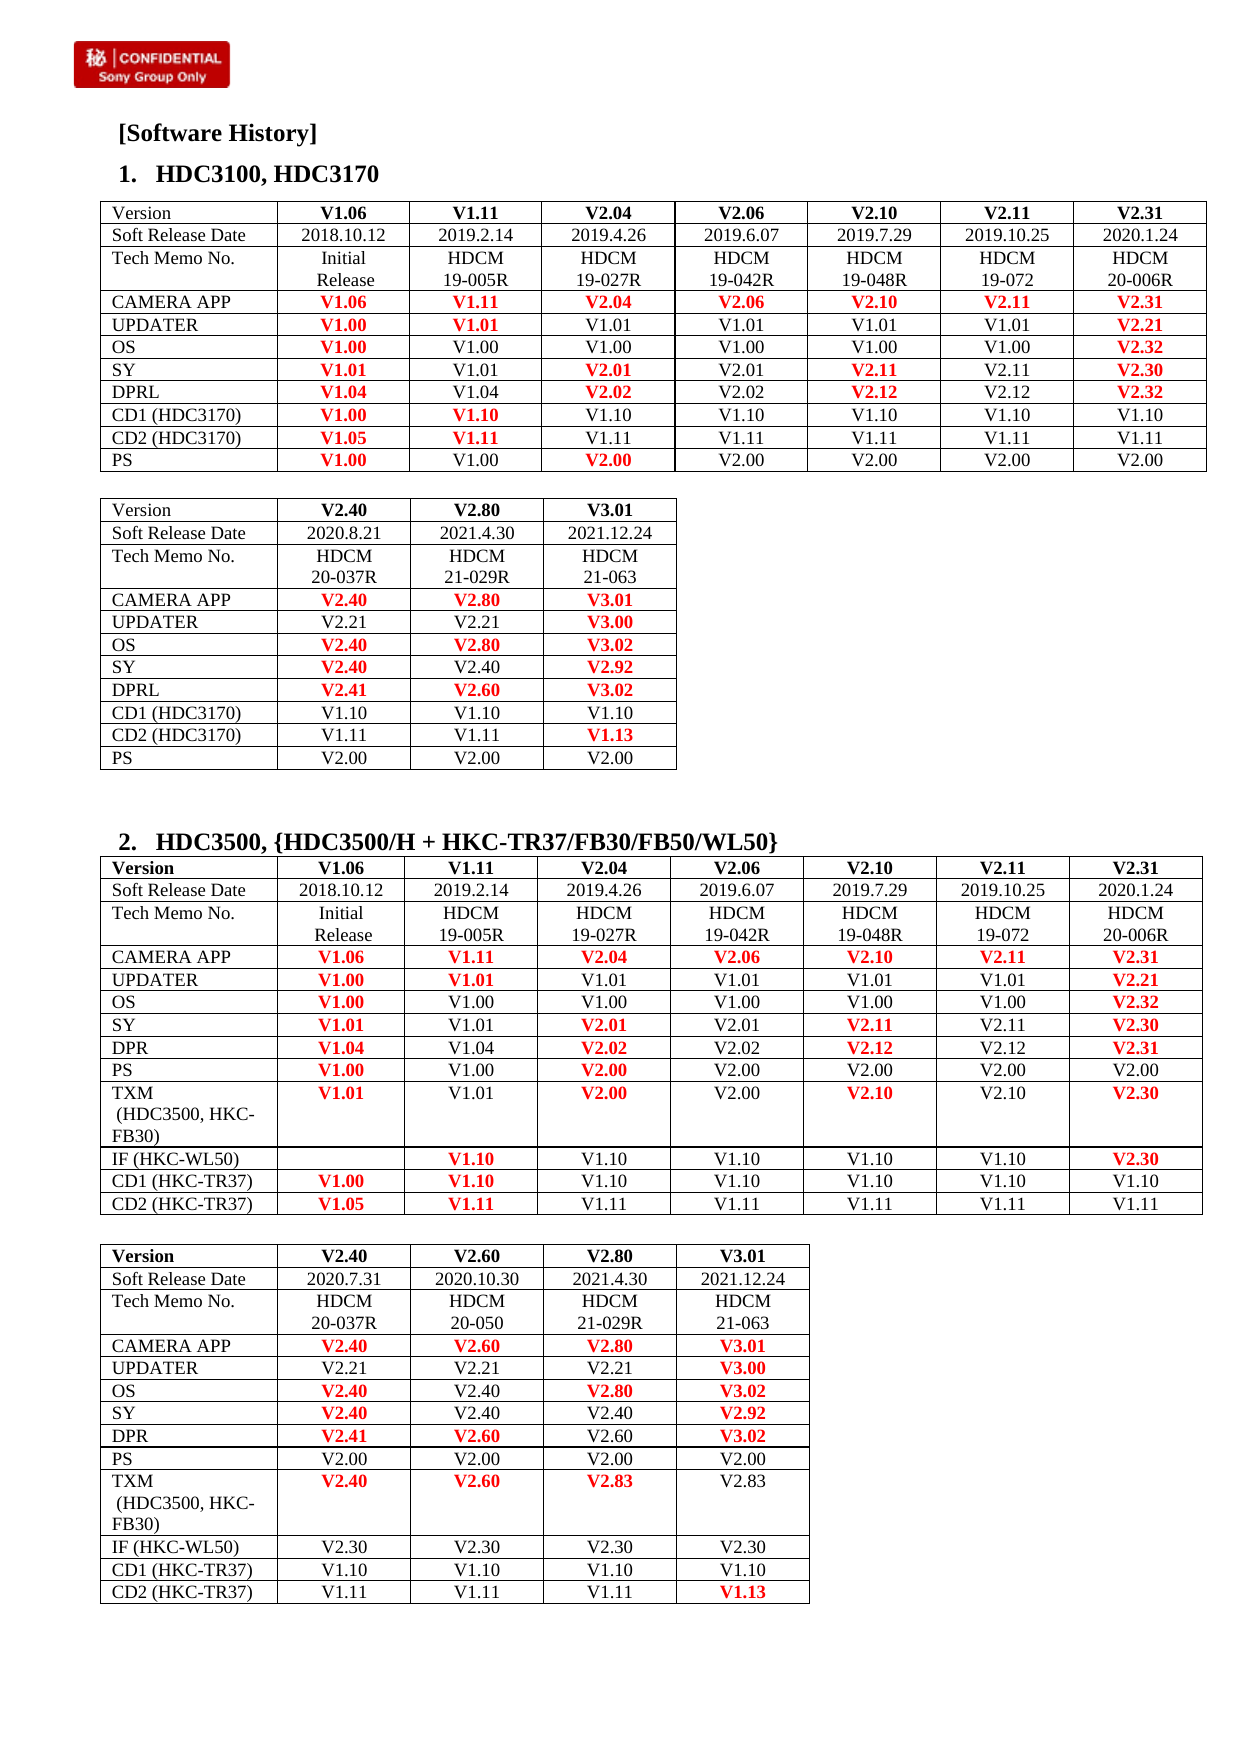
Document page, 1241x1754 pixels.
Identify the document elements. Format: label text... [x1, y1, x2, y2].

table_cell V2.00 [411, 1448, 543, 1469]
table_cell V2.60 [411, 1335, 543, 1356]
table_cell V1.01 [405, 969, 537, 990]
table_cell V2.02 [676, 381, 807, 403]
table_cell Soft Release Date [101, 879, 277, 901]
table_cell V2.04 [542, 291, 674, 313]
table_cell V1.10 [410, 404, 541, 426]
table_cell V2.00 [671, 1082, 803, 1146]
table_cell V1.10 [538, 1170, 670, 1192]
table_cell SY [101, 1402, 277, 1424]
table_cell V3.00 [544, 611, 676, 633]
table_header V2.40 [278, 1245, 410, 1267]
table_cell UPDATER [101, 314, 277, 335]
table_header V2.06 [671, 857, 803, 878]
table_cell V1.11 [405, 946, 537, 968]
table_cell V1.00 [278, 991, 404, 1013]
table_cell V1.11 [1074, 427, 1206, 448]
table_cell 2019.4.26 [538, 879, 670, 901]
table_cell V3.02 [544, 634, 676, 655]
table_cell V2.80 [544, 1380, 676, 1401]
table_cell V1.04 [278, 381, 409, 403]
table_cell V1.00 [676, 336, 807, 358]
table_cell V2.01 [676, 359, 807, 380]
table_cell HDCM 21-063 [677, 1290, 809, 1333]
table_cell V2.31 [1074, 291, 1206, 313]
table_cell V2.10 [804, 1082, 936, 1146]
table_cell V2.01 [542, 359, 674, 380]
table_cell V2.00 [937, 1059, 1069, 1081]
table_cell V2.00 [1074, 449, 1206, 471]
table_cell 2019.6.07 [671, 879, 803, 901]
table_cell V2.21 [544, 1357, 676, 1379]
table_cell V1.01 [278, 1014, 404, 1036]
table_cell V2.11 [941, 359, 1073, 380]
table_cell Initial Release [278, 902, 404, 945]
table_cell Tech Memo No. [101, 1290, 277, 1333]
table_cell V1.10 [411, 702, 543, 723]
table_cell V1.10 [544, 702, 676, 723]
table_cell V2.21 [278, 1357, 410, 1379]
table_cell V2.00 [538, 1059, 670, 1081]
table_cell Tech Memo No. [101, 545, 277, 588]
list HDC3100, HDC3170 [118, 159, 1152, 188]
table_cell Soft Release Date [101, 224, 277, 246]
table_cell V1.00 [941, 336, 1073, 358]
table_cell HDCM 19-048R [804, 902, 936, 945]
table_cell V1.11 [937, 1193, 1069, 1214]
table_cell V1.11 [671, 1193, 803, 1214]
table_cell V2.21 [411, 611, 543, 633]
table_cell V2.60 [544, 1425, 676, 1446]
table_cell HDCM 19-042R [676, 247, 807, 290]
table_cell 2019.6.07 [676, 224, 807, 246]
table_cell V2.83 [544, 1470, 676, 1535]
table_cell V2.02 [542, 381, 674, 403]
table_cell V2.40 [278, 1402, 410, 1424]
table_cell 2019.2.14 [410, 224, 541, 246]
table_cell [278, 1148, 404, 1169]
table_cell 2019.2.14 [405, 879, 537, 901]
table_cell V2.31 [1070, 1037, 1202, 1058]
list HDC3500, {HDC3500/H + HKC-TR37/FB30/FB50/WL50} [118, 827, 1152, 856]
table_cell HDCM 20-050 [411, 1290, 543, 1333]
table_cell V3.02 [677, 1425, 809, 1446]
table_header V1.11 [405, 857, 537, 878]
table_cell 2020.7.31 [278, 1268, 410, 1289]
table_cell CD2 (HKC-TR37) [101, 1581, 277, 1603]
table_cell V1.10 [1074, 404, 1206, 426]
table_cell V2.21 [1074, 314, 1206, 335]
table_cell V2.41 [278, 1425, 410, 1446]
table_cell OS [101, 634, 277, 655]
table_cell V2.80 [411, 589, 543, 610]
table_cell V2.21 [411, 1357, 543, 1379]
table_cell Initial Release [278, 247, 409, 290]
table_cell OS [101, 1380, 277, 1401]
table_cell V1.00 [278, 1059, 404, 1081]
table_cell IF (HKC-WL50) [101, 1536, 277, 1557]
table_cell CAMERA APP [101, 589, 277, 610]
table_cell V3.00 [677, 1357, 809, 1379]
table_cell V2.32 [1074, 336, 1206, 358]
table_cell PS [101, 1059, 277, 1081]
table_cell V1.05 [278, 427, 409, 448]
table_cell V2.40 [544, 1402, 676, 1424]
table_header V2.10 [808, 202, 940, 223]
table_cell V2.02 [538, 1037, 670, 1058]
table_cell V2.40 [278, 1380, 410, 1401]
table_cell V2.11 [941, 291, 1073, 313]
table_cell 2020.10.30 [411, 1268, 543, 1289]
table_cell V2.40 [411, 1402, 543, 1424]
table_cell V1.11 [544, 1581, 676, 1603]
table_cell V2.30 [1070, 1082, 1202, 1146]
table_cell V2.12 [941, 381, 1073, 403]
table_cell V2.60 [411, 679, 543, 701]
text [Software History] [118, 118, 1152, 147]
table_cell V1.10 [411, 1559, 543, 1580]
table_cell V2.11 [808, 359, 940, 380]
table_cell V1.01 [410, 359, 541, 380]
table_cell V1.00 [278, 969, 404, 990]
table_cell V1.10 [676, 404, 807, 426]
table_cell V1.01 [671, 969, 803, 990]
table_cell V2.40 [411, 1380, 543, 1401]
table_cell V1.00 [278, 1170, 404, 1192]
table_cell V2.30 [411, 1536, 543, 1557]
table_cell V2.12 [808, 381, 940, 403]
table_header V2.40 [278, 499, 410, 521]
table_cell V2.60 [411, 1425, 543, 1446]
table_header V2.11 [941, 202, 1073, 223]
table_cell V1.00 [804, 991, 936, 1013]
table_cell V1.10 [542, 404, 674, 426]
table_cell V2.30 [1070, 1014, 1202, 1036]
table_header V3.01 [677, 1245, 809, 1267]
table_cell CD1 (HKC-TR37) [101, 1170, 277, 1192]
table_cell V1.04 [410, 381, 541, 403]
table_header V2.60 [411, 1245, 543, 1267]
table_cell V1.04 [278, 1037, 404, 1058]
table_cell 2020.1.24 [1070, 879, 1202, 901]
table_cell V1.10 [941, 404, 1073, 426]
table_cell 2021.12.24 [544, 522, 676, 543]
table_cell V1.13 [677, 1581, 809, 1603]
table_cell CD1 (HDC3170) [101, 404, 277, 426]
table_cell V2.00 [278, 1448, 410, 1469]
table_cell V1.01 [808, 314, 940, 335]
table_header V2.11 [937, 857, 1069, 878]
table_cell V1.10 [1070, 1170, 1202, 1192]
table_cell CD2 (HDC3170) [101, 427, 277, 448]
table_cell V1.13 [544, 724, 676, 746]
table_cell V1.01 [538, 969, 670, 990]
table_cell V1.11 [278, 724, 410, 746]
table_cell V1.10 [808, 404, 940, 426]
table_cell V1.00 [410, 449, 541, 471]
table_cell V1.10 [538, 1148, 670, 1169]
table_cell V2.40 [278, 656, 410, 678]
table_cell V2.12 [804, 1037, 936, 1058]
table_cell V2.00 [411, 747, 543, 768]
table_cell V2.10 [808, 291, 940, 313]
table_cell HDCM 21-063 [544, 545, 676, 588]
table_cell UPDATER [101, 1357, 277, 1379]
table_header V1.06 [278, 857, 404, 878]
table_cell V1.01 [941, 314, 1073, 335]
table_cell OS [101, 336, 277, 358]
table_cell HDCM 21-029R [411, 545, 543, 588]
table_cell V2.92 [544, 656, 676, 678]
table_cell CD2 (HKC-TR37) [101, 1193, 277, 1214]
table_cell V1.01 [804, 969, 936, 990]
table_cell V1.00 [671, 991, 803, 1013]
table_cell V2.11 [804, 1014, 936, 1036]
table_cell DPR [101, 1425, 277, 1446]
table_cell V1.01 [405, 1082, 537, 1146]
table_cell V1.00 [278, 404, 409, 426]
table_cell V2.00 [677, 1448, 809, 1469]
table_cell V1.06 [278, 291, 409, 313]
table_cell V1.10 [937, 1170, 1069, 1192]
table_header Version [101, 1245, 277, 1267]
table_cell V2.41 [278, 679, 410, 701]
table_cell V1.10 [804, 1148, 936, 1169]
table_cell V2.10 [804, 946, 936, 968]
table_header V1.06 [278, 202, 409, 223]
table_cell V2.31 [1070, 946, 1202, 968]
table_cell V2.02 [671, 1037, 803, 1058]
table_cell Tech Memo No. [101, 247, 277, 290]
table_cell V2.01 [671, 1014, 803, 1036]
table_cell V2.04 [538, 946, 670, 968]
table_cell PS [101, 449, 277, 471]
table_cell V1.01 [405, 1014, 537, 1036]
table_cell V1.01 [542, 314, 674, 335]
table_cell HDCM 19-042R [671, 902, 803, 945]
table_cell SY [101, 656, 277, 678]
table_header V2.04 [542, 202, 674, 223]
table_cell V1.11 [278, 1581, 410, 1603]
table_header Version [101, 202, 277, 223]
table_header V2.06 [676, 202, 807, 223]
table_cell V1.10 [405, 1170, 537, 1192]
table_cell CAMERA APP [101, 946, 277, 968]
table_cell 2019.7.29 [808, 224, 940, 246]
table_cell 2018.10.12 [278, 879, 404, 901]
table_cell V1.01 [676, 314, 807, 335]
table_cell HDCM 19-005R [405, 902, 537, 945]
table_header V2.80 [544, 1245, 676, 1267]
table_cell V1.11 [941, 427, 1073, 448]
table_cell V1.11 [1070, 1193, 1202, 1214]
table_cell V1.00 [410, 336, 541, 358]
table_cell V2.30 [278, 1536, 410, 1557]
picture [73, 41, 231, 88]
table_cell V1.04 [405, 1037, 537, 1058]
table_header V2.04 [538, 857, 670, 878]
table_cell V1.00 [808, 336, 940, 358]
table_header V1.11 [410, 202, 541, 223]
table_cell V1.10 [544, 1559, 676, 1580]
table_cell V1.00 [538, 991, 670, 1013]
table_cell HDCM 20-006R [1074, 247, 1206, 290]
table_cell V2.11 [937, 1014, 1069, 1036]
table_cell V2.80 [544, 1335, 676, 1356]
table_cell V2.01 [538, 1014, 670, 1036]
table_cell TXM (HDC3500, HKC-FB30) [101, 1082, 277, 1146]
table_cell HDCM 19-027R [542, 247, 674, 290]
table_cell 2019.7.29 [804, 879, 936, 901]
table_cell 2019.10.25 [941, 224, 1073, 246]
table_cell Tech Memo No. [101, 902, 277, 945]
table_cell V1.00 [405, 1059, 537, 1081]
table_cell V1.00 [405, 991, 537, 1013]
table_cell CAMERA APP [101, 291, 277, 313]
table_cell V1.00 [278, 449, 409, 471]
table_cell V1.00 [278, 336, 409, 358]
table_cell CD1 (HKC-TR37) [101, 1559, 277, 1580]
table_cell 2021.4.30 [411, 522, 543, 543]
table_cell HDCM 19-048R [808, 247, 940, 290]
table_cell V2.92 [677, 1402, 809, 1424]
table_header V2.31 [1070, 857, 1202, 878]
table_cell V3.02 [544, 679, 676, 701]
table_cell V2.00 [542, 449, 674, 471]
table_cell HDCM 21-029R [544, 1290, 676, 1333]
table_cell V1.05 [278, 1193, 404, 1214]
table_cell 2019.10.25 [937, 879, 1069, 901]
table_cell V1.11 [411, 1581, 543, 1603]
table_cell V2.21 [1070, 969, 1202, 990]
table_cell PS [101, 1448, 277, 1469]
table_cell V1.01 [410, 314, 541, 335]
table_cell HDCM 19-072 [937, 902, 1069, 945]
table_cell SY [101, 359, 277, 380]
table_cell V1.11 [405, 1193, 537, 1214]
table_cell V1.10 [405, 1148, 537, 1169]
table_cell V1.00 [542, 336, 674, 358]
table_header Version [101, 857, 277, 878]
table_cell V1.11 [410, 291, 541, 313]
table_cell V2.32 [1074, 381, 1206, 403]
table_cell HDCM 19-072 [941, 247, 1073, 290]
table_cell V2.12 [937, 1037, 1069, 1058]
table_cell V2.32 [1070, 991, 1202, 1013]
table_cell 2018.10.12 [278, 224, 409, 246]
table_cell UPDATER [101, 969, 277, 990]
table_cell V1.11 [542, 427, 674, 448]
table_cell V3.01 [677, 1335, 809, 1356]
table_cell V1.10 [677, 1559, 809, 1580]
table_cell V3.02 [677, 1380, 809, 1401]
table_cell V2.00 [278, 747, 410, 768]
table_cell 2020.8.21 [278, 522, 410, 543]
table_cell V1.11 [411, 724, 543, 746]
table_header V2.10 [804, 857, 936, 878]
table_cell V1.00 [278, 314, 409, 335]
table_cell TXM (HDC3500, HKC-FB30) [101, 1470, 277, 1535]
table_cell V1.10 [671, 1170, 803, 1192]
table_header Version [101, 499, 277, 521]
table_cell V2.00 [676, 449, 807, 471]
table_cell CAMERA APP [101, 1335, 277, 1356]
table_cell V2.30 [1074, 359, 1206, 380]
table_cell V2.00 [808, 449, 940, 471]
table_cell V1.11 [804, 1193, 936, 1214]
table_cell V1.06 [278, 946, 404, 968]
table_cell DPRL [101, 679, 277, 701]
table_cell 2020.1.24 [1074, 224, 1206, 246]
table_cell 2021.4.30 [544, 1268, 676, 1289]
table_cell HDCM 20-006R [1070, 902, 1202, 945]
table_cell Soft Release Date [101, 1268, 277, 1289]
table_cell V2.80 [411, 634, 543, 655]
table_cell SY [101, 1014, 277, 1036]
table_cell V2.30 [677, 1536, 809, 1557]
table_cell V2.40 [278, 1335, 410, 1356]
table_cell V2.00 [544, 1448, 676, 1469]
table_cell V2.00 [1070, 1059, 1202, 1081]
table_header V2.31 [1074, 202, 1206, 223]
table_header V3.01 [544, 499, 676, 521]
table_cell 2019.4.26 [542, 224, 674, 246]
table_cell V2.40 [411, 656, 543, 678]
table_cell V2.06 [671, 946, 803, 968]
table_cell HDCM 20-037R [278, 1290, 410, 1333]
table_cell V1.11 [676, 427, 807, 448]
table_cell V1.11 [538, 1193, 670, 1214]
table_cell V2.00 [544, 747, 676, 768]
table_cell PS [101, 747, 277, 768]
table_cell V2.30 [544, 1536, 676, 1557]
table_cell V2.00 [804, 1059, 936, 1081]
table_cell V1.01 [937, 969, 1069, 990]
table_cell V1.10 [278, 1559, 410, 1580]
table_cell V2.40 [278, 589, 410, 610]
table_cell DPRL [101, 381, 277, 403]
table_cell V2.60 [411, 1470, 543, 1535]
table_cell DPR [101, 1037, 277, 1058]
table_cell V2.00 [941, 449, 1073, 471]
table_cell 2021.12.24 [677, 1268, 809, 1289]
table_cell Soft Release Date [101, 522, 277, 543]
table_cell UPDATER [101, 611, 277, 633]
table_cell HDCM 19-027R [538, 902, 670, 945]
table_cell V1.10 [278, 702, 410, 723]
table_cell V2.83 [677, 1470, 809, 1535]
table_cell CD1 (HDC3170) [101, 702, 277, 723]
table_cell V1.01 [278, 1082, 404, 1146]
table_cell V2.06 [676, 291, 807, 313]
table_cell V1.11 [410, 427, 541, 448]
table_cell IF (HKC-WL50) [101, 1148, 277, 1169]
table_cell HDCM 19-005R [410, 247, 541, 290]
table_cell V1.11 [808, 427, 940, 448]
table_cell V1.10 [671, 1148, 803, 1169]
table_cell V2.00 [538, 1082, 670, 1146]
table_cell HDCM 20-037R [278, 545, 410, 588]
table_cell V1.01 [278, 359, 409, 380]
table_cell V2.40 [278, 1470, 410, 1535]
table_cell V1.10 [937, 1148, 1069, 1169]
table_cell V2.40 [278, 634, 410, 655]
table_cell V2.30 [1070, 1148, 1202, 1169]
table_cell V2.00 [671, 1059, 803, 1081]
table_cell V2.11 [937, 946, 1069, 968]
table_cell V2.10 [937, 1082, 1069, 1146]
table_cell V1.00 [937, 991, 1069, 1013]
table_cell OS [101, 991, 277, 1013]
table_header V2.80 [411, 499, 543, 521]
table_cell V2.21 [278, 611, 410, 633]
table_cell V1.10 [804, 1170, 936, 1192]
table_cell V3.01 [544, 589, 676, 610]
table_cell CD2 (HDC3170) [101, 724, 277, 746]
